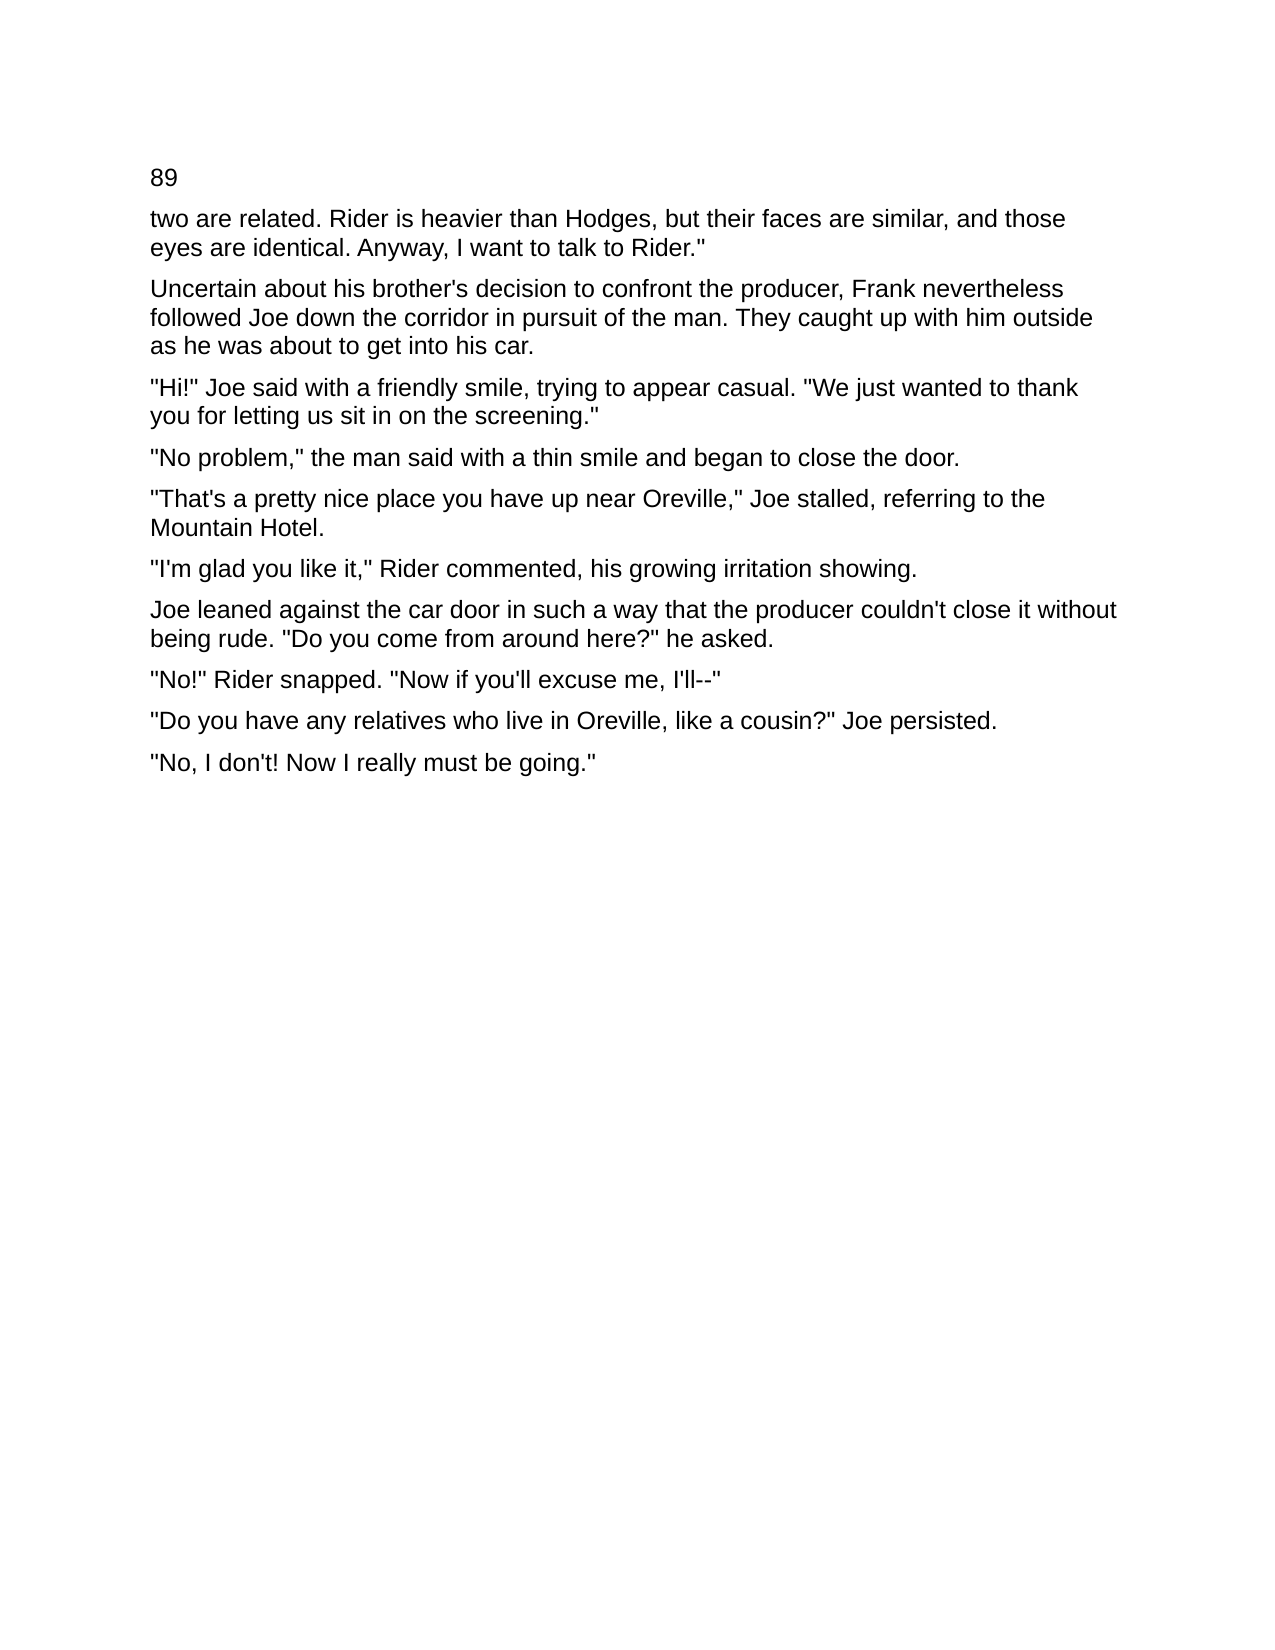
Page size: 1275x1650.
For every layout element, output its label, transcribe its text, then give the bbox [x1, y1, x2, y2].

text "No, I don't! Now I really must be going." [150, 747, 1125, 776]
text "Hi!" Joe said with a friendly smile, trying to appear casual. "We just wanted to thank you for letting us sit in on the screening." [150, 372, 1125, 430]
text "I'm glad you like it," Rider commented, his growing irritation showing. [150, 554, 1125, 582]
text "No!" Rider snapped. "Now if you'll excuse me, I'll--" [150, 665, 1125, 694]
text Uncertain about his brother's decision to confront the producer, Frank nevertheless followed Joe down the corridor in pursuit of the man. They caught up with him outside as he was about to get into his car. [150, 274, 1125, 360]
text "Do you have any relatives who live in Oreville, like a cousin?" Joe persisted. [150, 706, 1125, 735]
text Joe leaned against the car door in such a way that the producer couldn't close it without being rude. "Do you come from around here?" he asked. [150, 595, 1125, 652]
text 89 [150, 162, 1125, 191]
text "That's a pretty nice place you have up near Oreville," Joe stalled, referring to the Mountain Hotel. [150, 484, 1125, 541]
text "No problem," the man said with a thin smile and began to close the door. [150, 442, 1125, 471]
text two are related. Rider is heavier than Hodges, but their faces are similar, and those eyes are identical. Anyway, I want to talk to Rider." [150, 204, 1125, 261]
